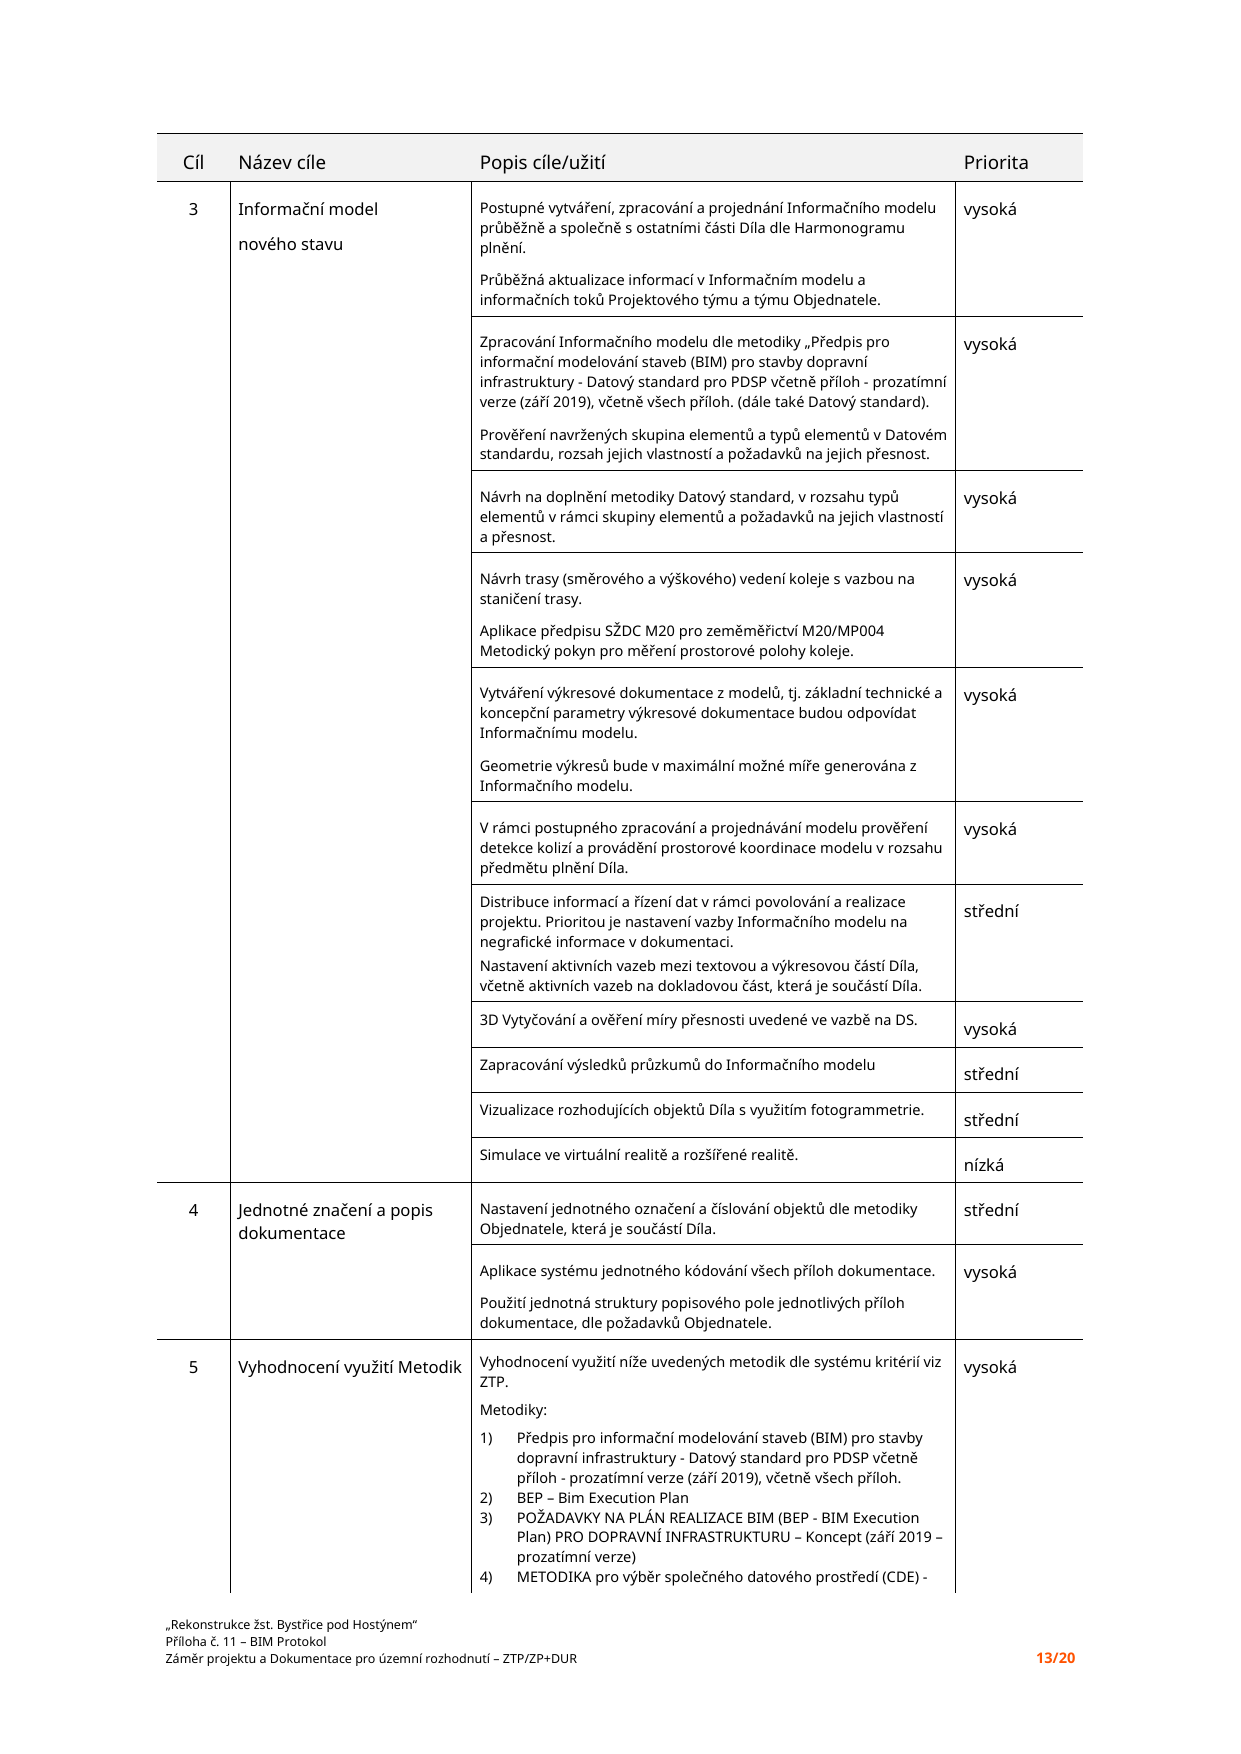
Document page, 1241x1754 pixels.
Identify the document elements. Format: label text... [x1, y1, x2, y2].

table_cell V rámci postupného zpracování a projednávání modelu prověření detekce kolizí a provádění prostorové koordinace modelu v rozsahu předmětu plnění Díla. [472, 802, 955, 883]
table_cell střední [956, 1093, 1083, 1137]
table_cell vysoká [956, 1002, 1083, 1046]
table_cell Informační model nového stavu [231, 182, 471, 1182]
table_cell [231, 1340, 471, 1593]
table_cell vysoká [956, 553, 1083, 667]
table_header Priorita [956, 134, 1083, 181]
table_cell vysoká [956, 1245, 1083, 1339]
table_cell 4 [157, 1183, 230, 1339]
table_cell střední [956, 1183, 1083, 1244]
table_cell Aplikace systému jednotného kódování všech příloh dokumentace. Použití jednotná struktury popisového pole jednotlivých příloh dokumentace, dle požadavků Objednatele. [472, 1245, 955, 1339]
table_cell Zpracování Informačního modelu dle metodiky „Předpis pro informační modelování staveb (BIM) pro stavby dopravní infrastruktury - Datový standard pro PDSP včetně příloh - prozatímní verze (září 2019), včetně všech příloh. (dále také Datový standard). Prověření navržených skupina elementů a typů elementů v Datovém standardu, rozsah jejich vlastností a požadavků na jejich přesnost. [472, 317, 955, 470]
table_cell vysoká [956, 802, 1083, 883]
table_cell Zapracování výsledků průzkumů do Informačního modelu [472, 1048, 955, 1092]
table_cell Vizualizace rozhodujících objektů Díla s využitím fotogrammetrie. [472, 1093, 955, 1137]
table_cell vysoká [956, 471, 1083, 552]
table_cell střední [956, 1048, 1083, 1092]
table_cell Vytváření výkresové dokumentace z modelů, tj. základní technické a koncepční parametry výkresové dokumentace budou odpovídat Informačnímu modelu. Geometrie výkresů bude v maximální možné míře generována z Informačního modelu. [472, 668, 955, 801]
table_cell Distribuce informací a řízení dat v rámci povolování a realizace projektu. Prioritou je nastavení vazby Informačního modelu na negrafické informace v dokumentaci. Nastavení aktivních vazeb mezi textovou a výkresovou částí Díla, včetně aktivních vazeb na dokladovou část, která je součástí Díla. [472, 885, 955, 1001]
table_cell Jednotné značení a popis dokumentace [231, 1183, 471, 1339]
table_cell 3 [157, 182, 230, 1182]
table_header Název cíle [230, 134, 471, 181]
table_cell Návrh trasy (směrového a výškového) vedení koleje s vazbou na staničení trasy. Aplikace předpisu SŽDC M20 pro zeměměřictví M20/MP004 Metodický pokyn pro měření prostorové polohy koleje. [472, 553, 955, 667]
table_cell vysoká [956, 317, 1083, 470]
table_cell vysoká [956, 1340, 1083, 1593]
table_header Popis cíle/užití [471, 134, 956, 181]
table_cell vysoká [956, 182, 1083, 316]
table_cell vysoká [956, 668, 1083, 801]
table_cell Postupné vytváření, zpracování a projednání Informačního modelu průběžně a společně s ostatními části Díla dle Harmonogramu plnění. Průběžná aktualizace informací v Informačním modelu a informačních toků Projektového týmu a týmu Objednatele. [472, 182, 955, 316]
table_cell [472, 1340, 955, 1593]
table_cell Nastavení jednotného označení a číslování objektů dle metodiky Objednatele, která je součástí Díla. [472, 1183, 955, 1244]
table_cell 3D Vytyčování a ověření míry přesnosti uvedené ve vazbě na DS. [472, 1002, 955, 1046]
table_cell nízká [956, 1138, 1083, 1182]
table_cell Simulace ve virtuální realitě a rozšířené realitě. [472, 1138, 955, 1182]
table_cell střední [956, 885, 1083, 1001]
table_cell Návrh na doplnění metodiky Datový standard, v rozsahu typů elementů v rámci skupiny elementů a požadavků na jejich vlastností a přesnost. [472, 471, 955, 552]
table_cell 5 [157, 1340, 230, 1593]
table_header Cíl [157, 134, 230, 181]
